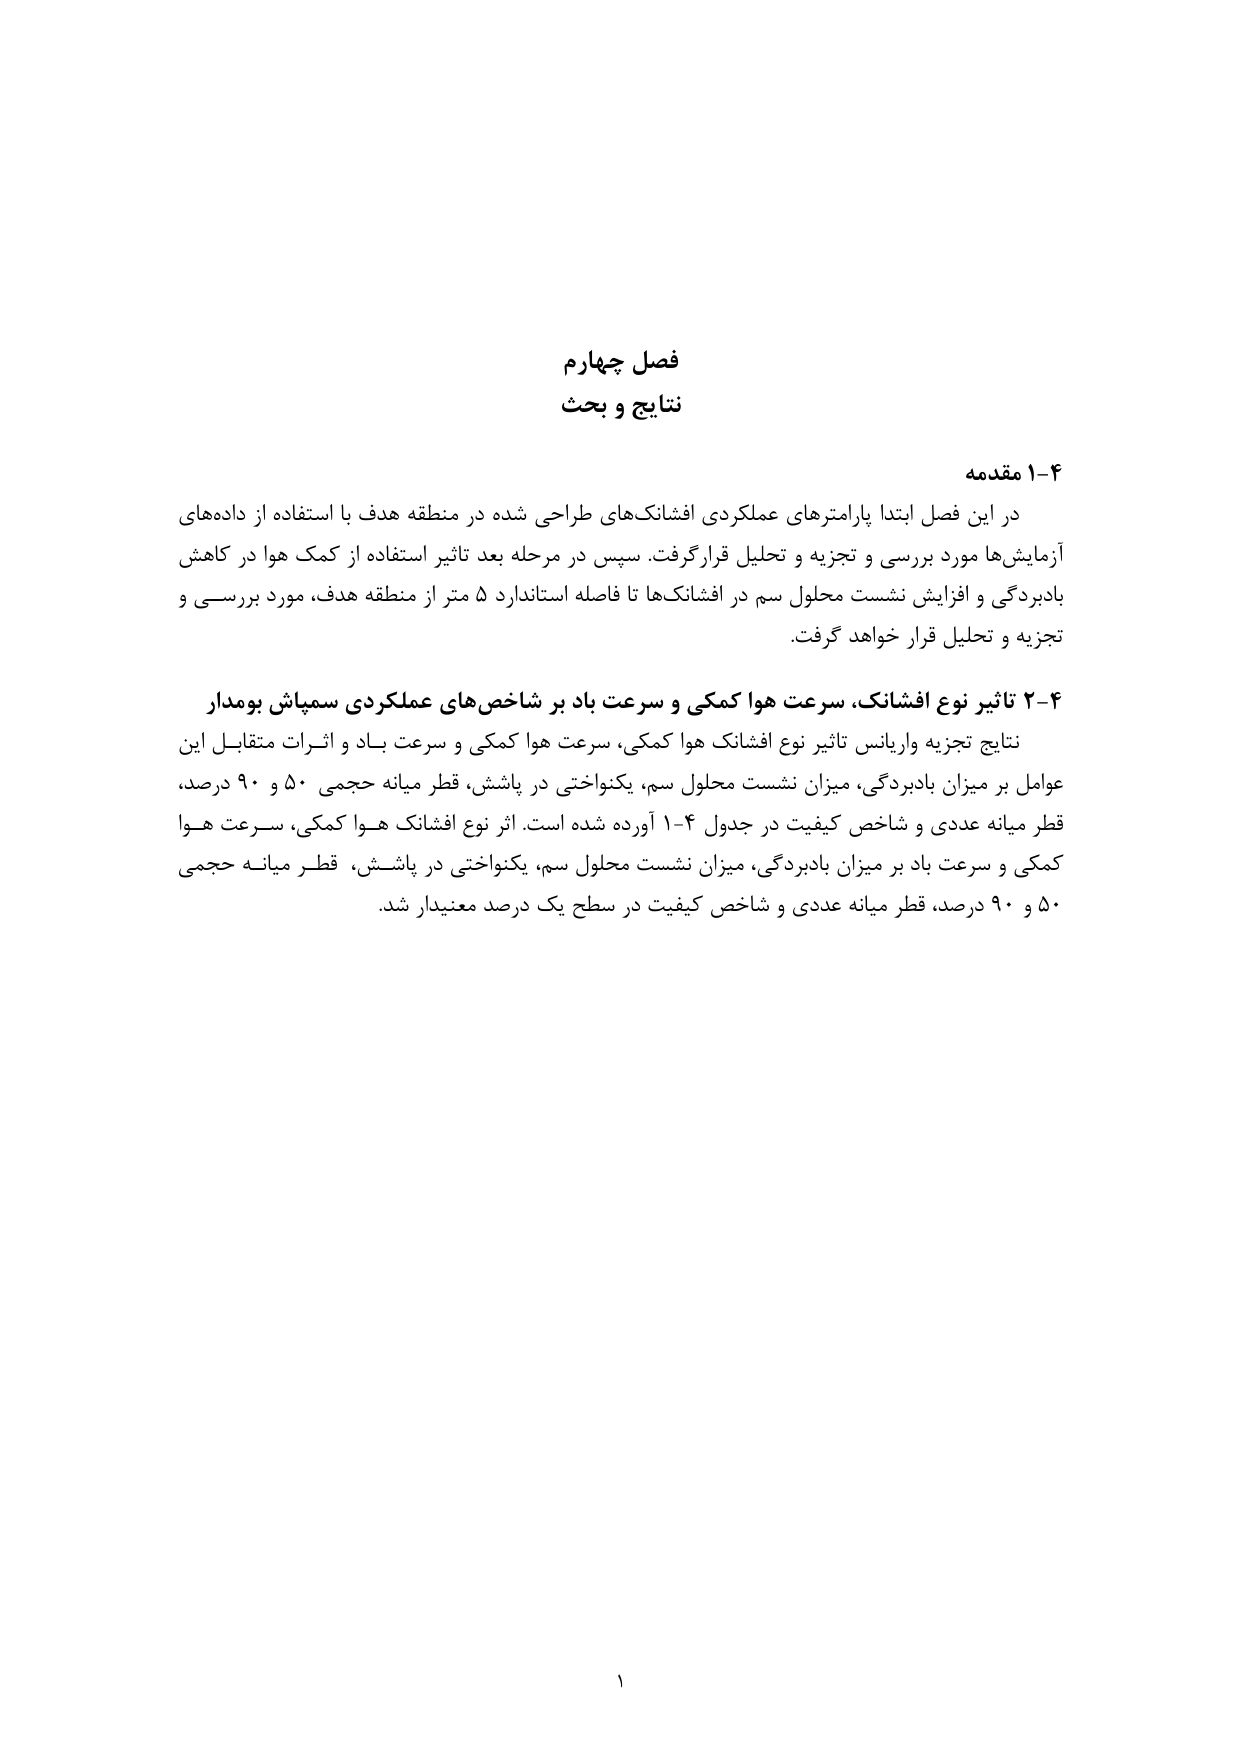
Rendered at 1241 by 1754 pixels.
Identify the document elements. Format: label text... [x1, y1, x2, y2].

text فصل چهارم [177, 350, 1063, 379]
text در این فصل ابتدا پارامترهای عملکردی افشانک‌های طراحی شده در منطقه هدف با استفاده از داده‌های آزمایش‌ها مورد بررسی و تجزیه و تحلیل قرارگرفت. سپس در مرحله بعد تاثیر استفاده از کمک هوا در کاهش بادبردگی و افزایش نشست محلول سم در افشانک‌ها تا فاصله استاندارد 5 متر از منطقه هدف، مورد بررسی و تجزیه و تحلیل قرار خواهد گرفت. [177, 503, 1063, 652]
subtitle 1-4 مقدمه [177, 462, 1063, 489]
subtitle 2-4 تاثیر نوع افشانک، سرعت هوا کمکی و سرعت باد بر شاخص‌های عملکردی سمپاش بومدار [177, 690, 1063, 717]
text نتایج تجزیه واریانس تاثیر نوع افشانک هوا کمکی، سرعت هوا کمکی و سرعت باد و اثرات متقابل این عوامل بر میزان بادبردگی، میزان نشست محلول سم، یکنواختی در پاشش، قطر میانه حجمی 50 و 90 درصد، قطر میانه عددی و شاخص کیفیت در جدول 4-1 آورده شده است. اثر نوع افشانک هوا کمکی، سرعت هوا کمکی و سرعت باد بر میزان بادبردگی، میزان نشست محلول سم، یکنواختی در پاشش، قطر میانه حجمی 50 و 90 درصد، قطر میانه عددی و شاخص کیفیت در سطح یک درصد معنیدار شد. [177, 731, 1063, 921]
text نتایج و بحث [177, 393, 1063, 423]
